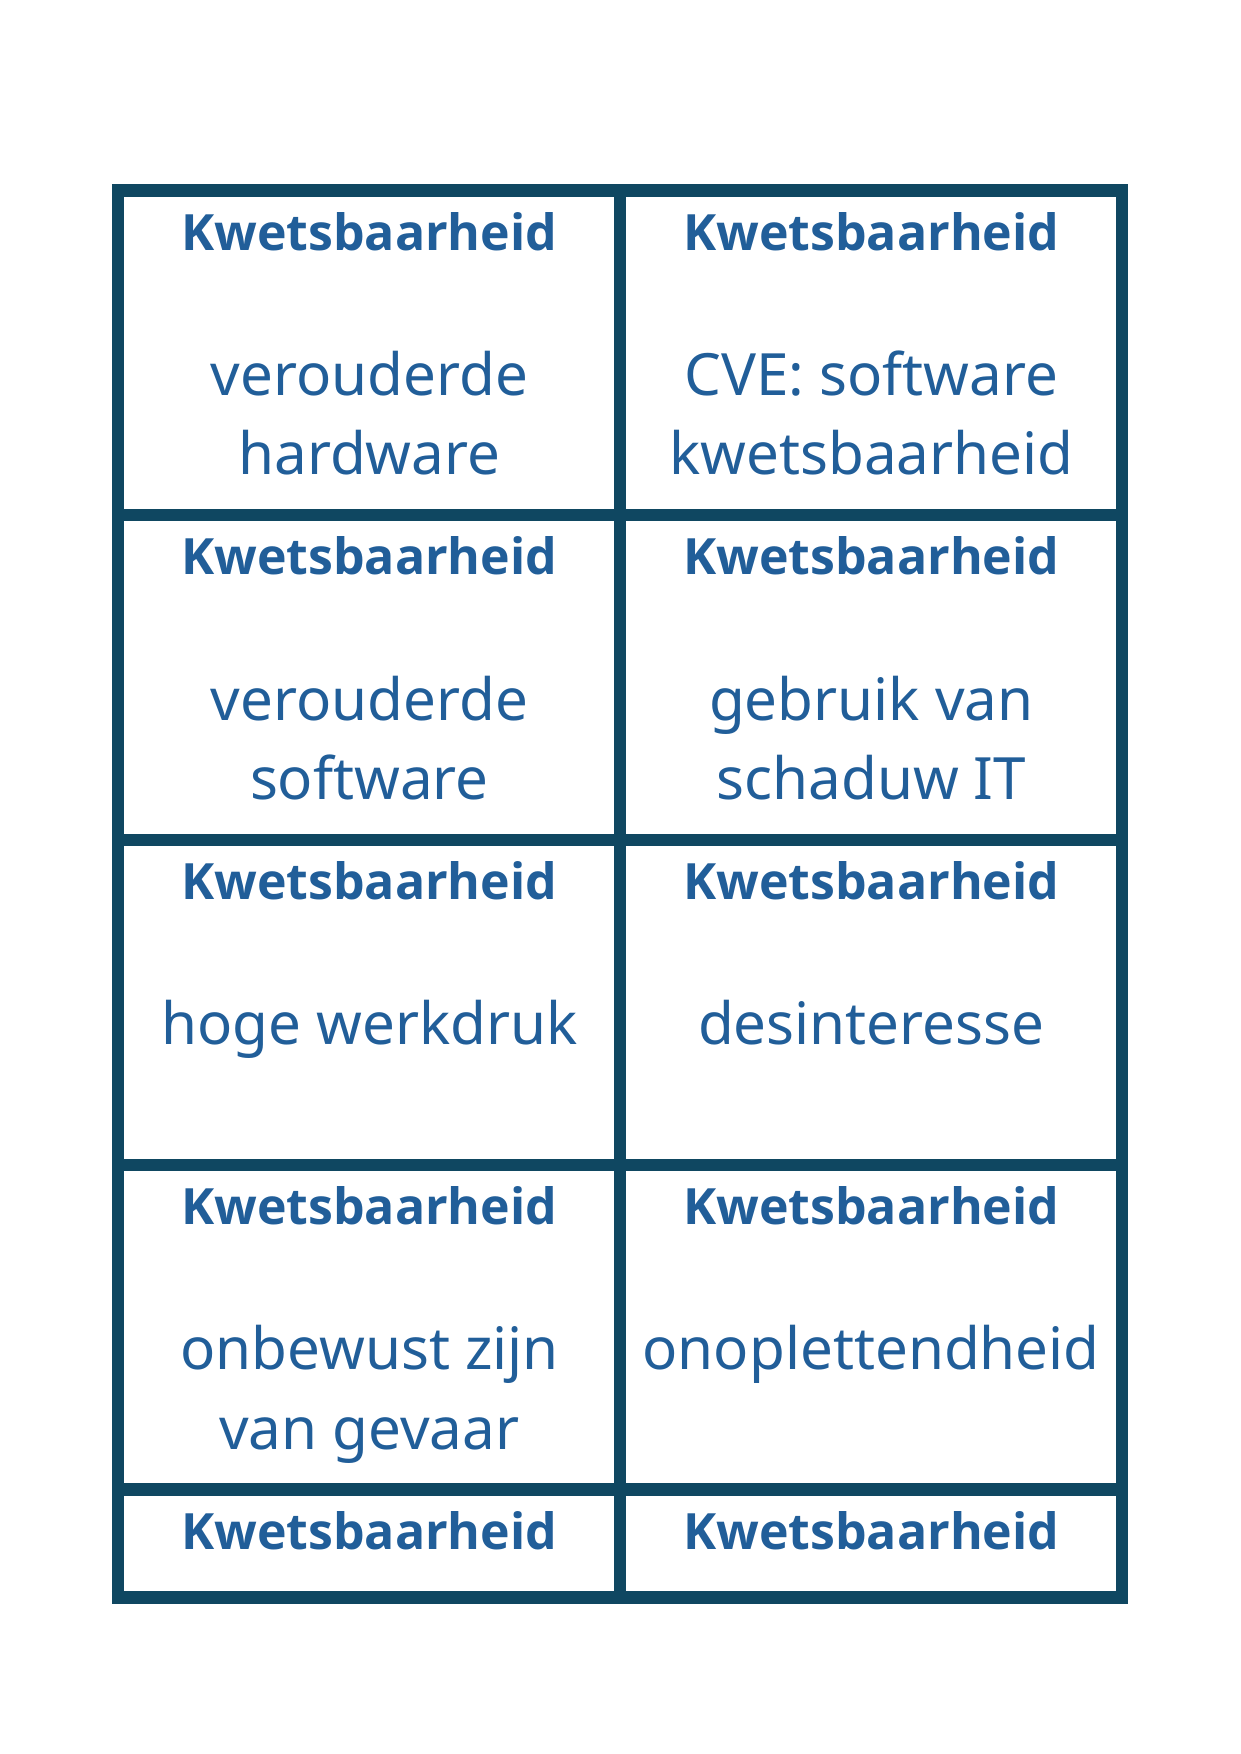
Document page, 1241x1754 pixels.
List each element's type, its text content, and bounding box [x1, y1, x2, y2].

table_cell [124, 1496, 614, 1591]
table_cell Kwetsbaarheid desinteresse [626, 846, 1116, 1158]
table_cell Kwetsbaarheid onbewust zijn van gevaar [124, 1171, 614, 1483]
table_cell Kwetsbaarheid hoge werkdruk [124, 846, 614, 1158]
table_header Kwetsbaarheid verouderde hardware [124, 197, 614, 509]
table_cell Kwetsbaarheid verouderde software [124, 521, 614, 834]
table_header Kwetsbaarheid CVE: software kwetsbaarheid [626, 197, 1116, 509]
table_cell Kwetsbaarheid onoplettendheid [626, 1171, 1116, 1483]
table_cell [626, 1496, 1116, 1591]
table_cell Kwetsbaarheid gebruik van schaduw IT [626, 521, 1116, 834]
